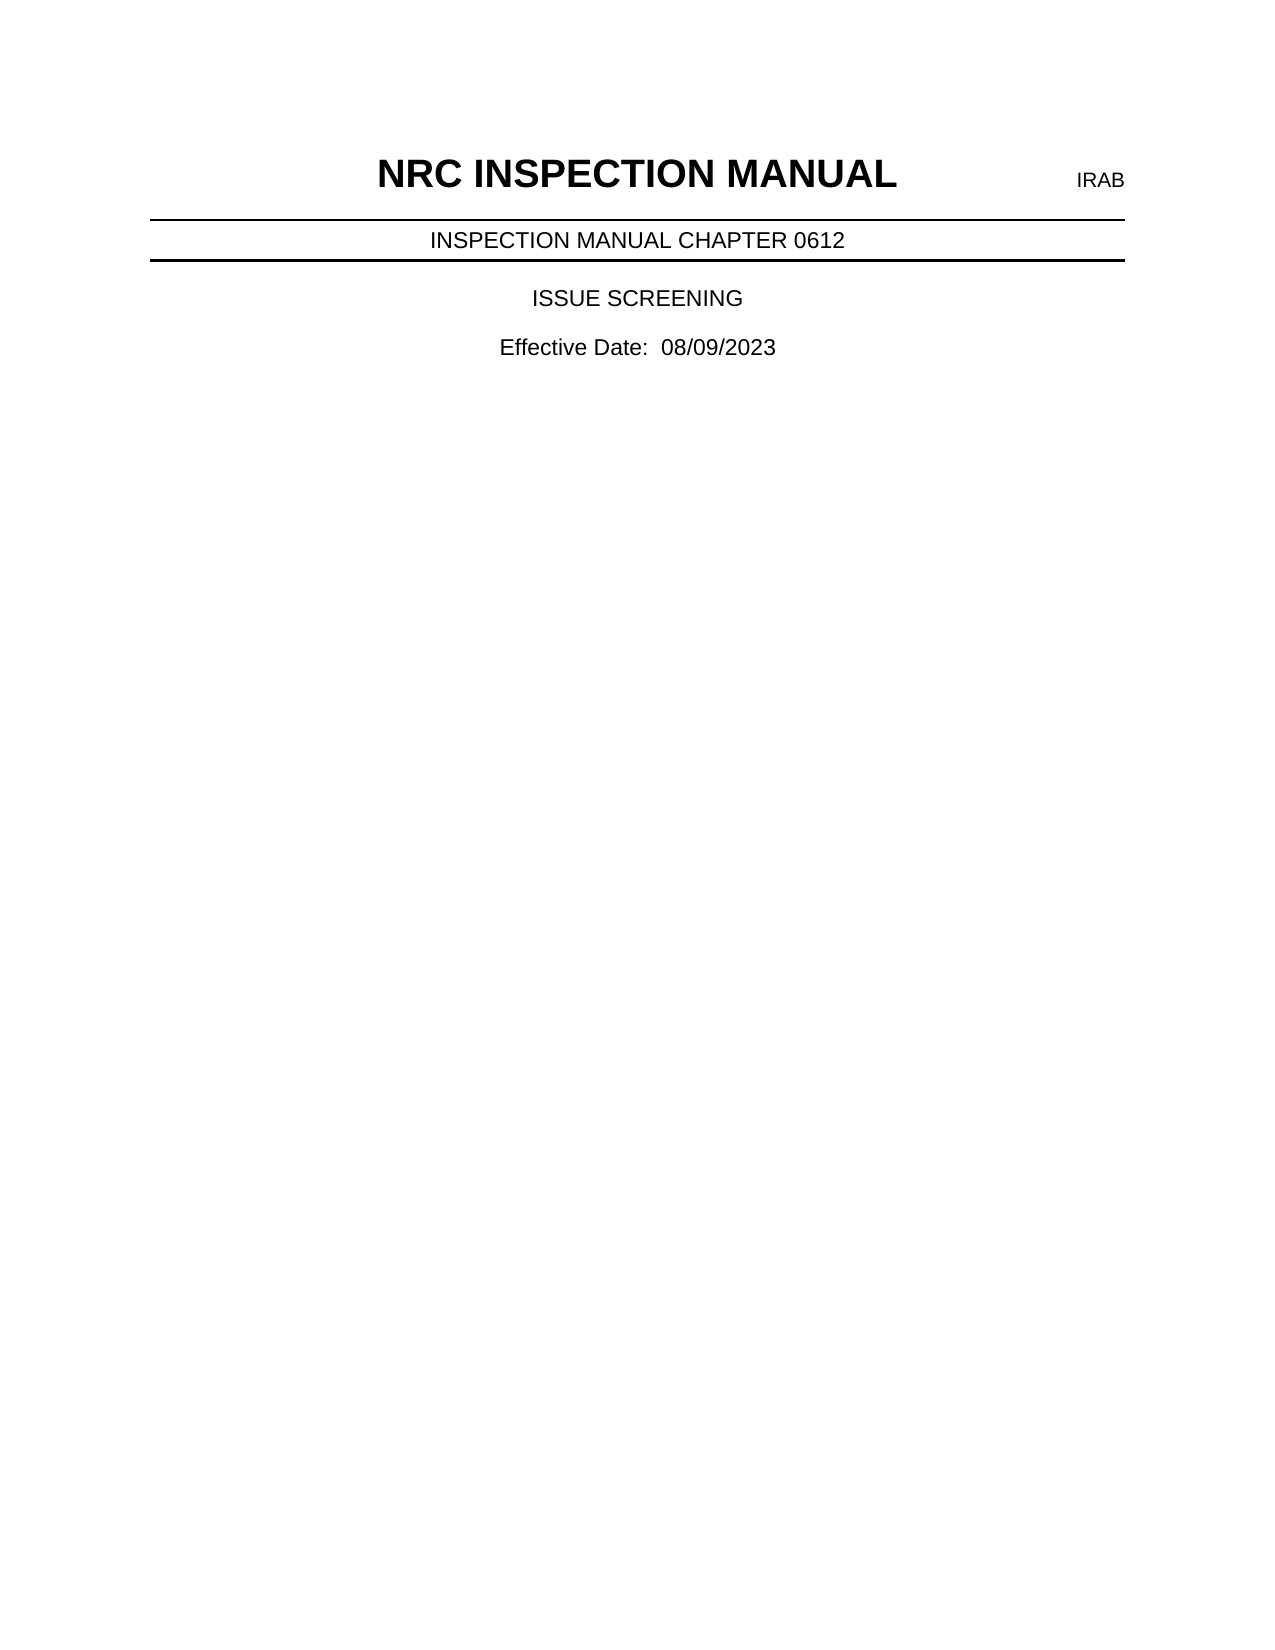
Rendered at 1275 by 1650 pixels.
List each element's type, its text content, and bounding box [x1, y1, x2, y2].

text NRC INSPECTION MANUAL IRAB [150, 150, 1125, 196]
text INSPECTION MANUAL CHAPTER 0612 [150, 221, 1125, 259]
title ISSUE SCREENING [150, 284, 1125, 311]
text Effective Date: 08/09/2023 [150, 334, 1125, 360]
